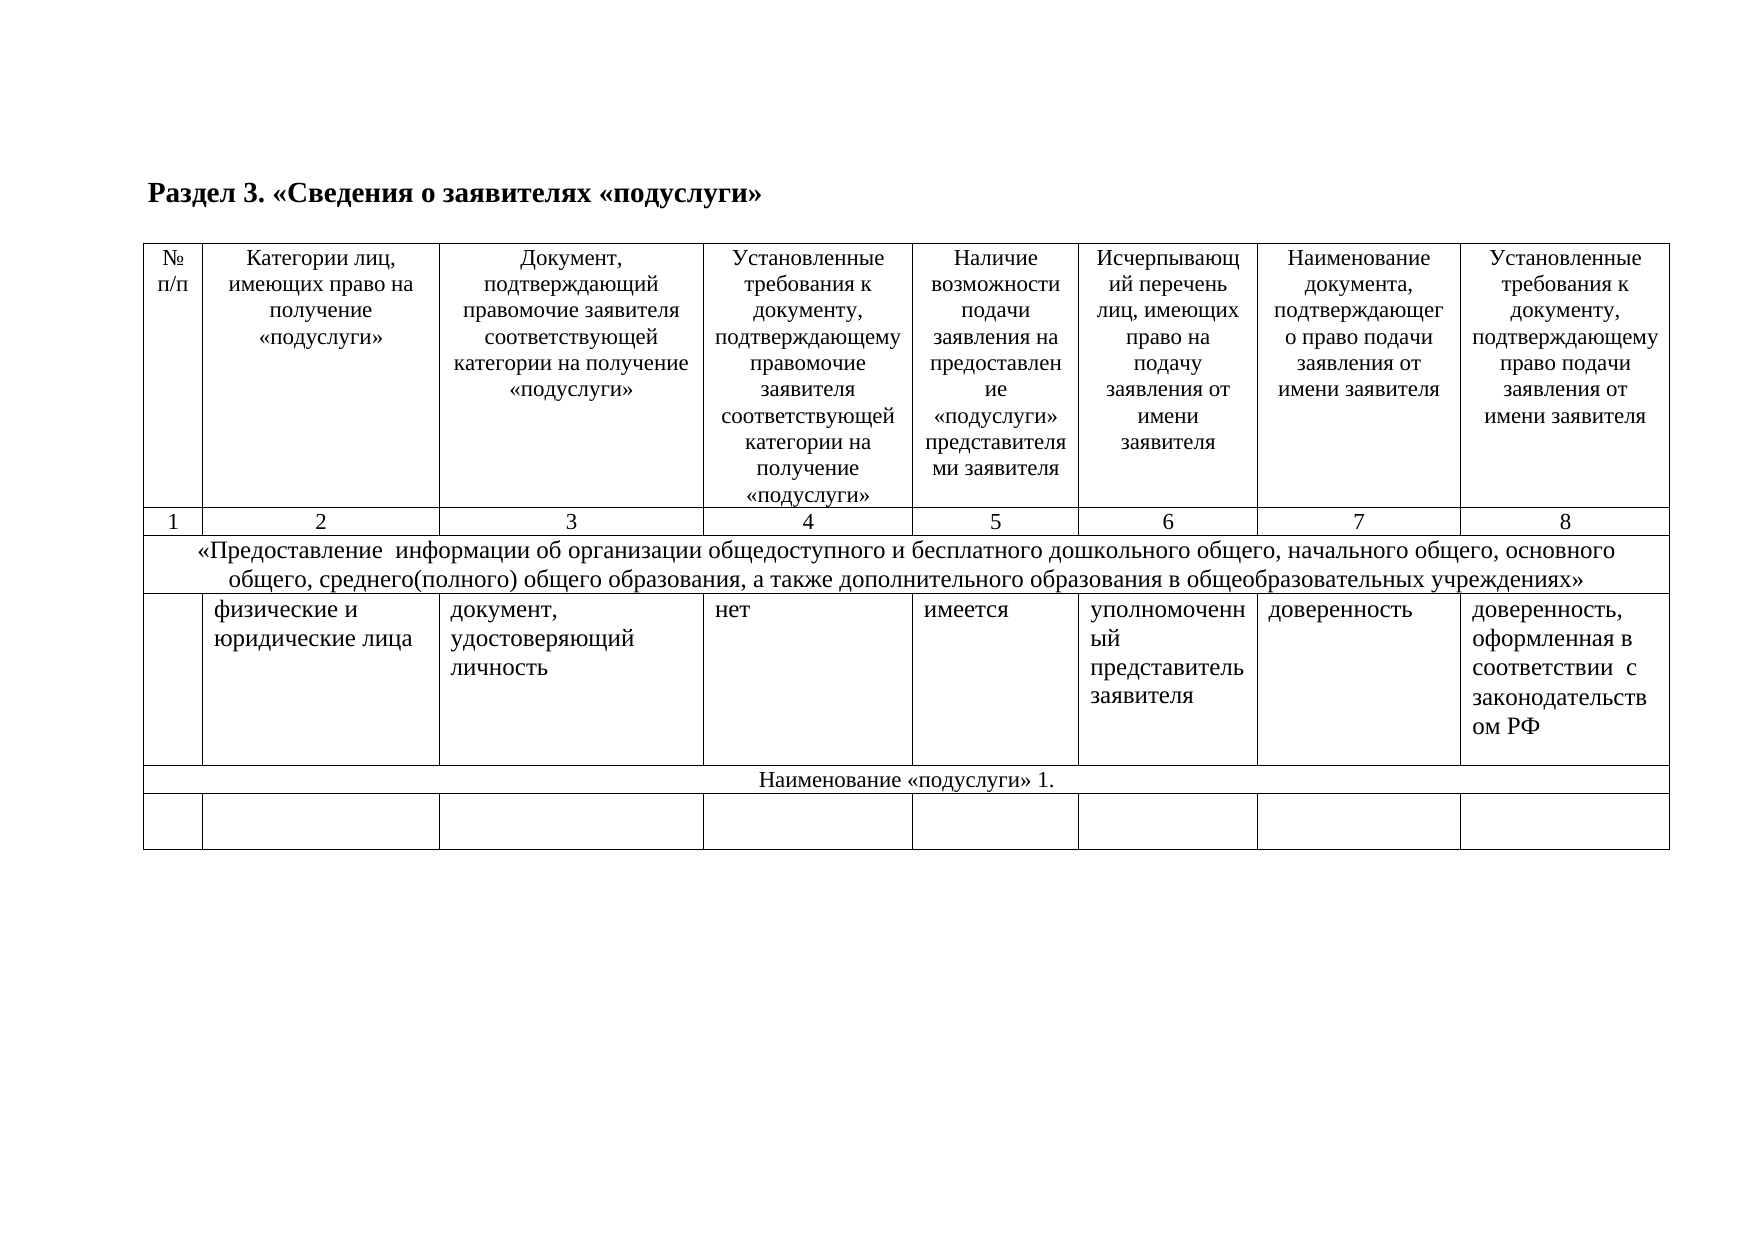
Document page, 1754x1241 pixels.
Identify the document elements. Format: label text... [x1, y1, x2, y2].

table_header Установленные требования к документу, подтверждающему правомочие заявителя соответствующей категории на получение «подуслуги» [704, 244, 912, 507]
table_header Установленные требования к документу, подтверждающему право подачи заявления от имени заявителя [1461, 244, 1669, 507]
table_cell [440, 794, 703, 848]
table_cell [1461, 794, 1669, 848]
table_cell уполномоченный представитель заявителя [1079, 594, 1257, 765]
table_cell 4 [704, 508, 912, 534]
table_cell [1079, 794, 1257, 848]
table_cell 8 [1461, 508, 1669, 534]
table_cell [203, 794, 439, 848]
text Раздел 3. «Сведения о заявителях «подуслуги» [148, 176, 1665, 209]
table_header Исчерпывающий перечень лиц, имеющих право на подачу заявления от имени заявителя [1079, 244, 1257, 507]
table_cell 3 [440, 508, 703, 534]
table_cell [1258, 794, 1460, 848]
table_header Наличие возможности подачи заявления на предоставление «подуслуги» представителями заявителя [913, 244, 1078, 507]
table_cell Наименование «подуслуги» 1. [144, 766, 1669, 793]
table_cell [144, 794, 202, 848]
table_cell доверенность, оформленная в соответствии с законодательством РФ [1461, 594, 1669, 765]
table_cell нет [704, 594, 912, 765]
table_header Категории лиц, имеющих право на получение «подуслуги» [203, 244, 439, 507]
table_cell [913, 794, 1078, 848]
table_cell физические и юридические лица [203, 594, 439, 765]
table_cell «Предоставление информации об организации общедоступного и бесплатного дошкольного общего, начального общего, основного общего, среднего(полного) общего образования, а также дополнительного образования в общеобразовательных учреждениях» [144, 536, 1669, 593]
table_cell 6 [1079, 508, 1257, 534]
table_cell документ, удостоверяющий личность [440, 594, 703, 765]
table_cell [144, 594, 202, 765]
table_header Документ, подтверждающий правомочие заявителя соответствующей категории на получение «подуслуги» [440, 244, 703, 507]
table_cell 5 [913, 508, 1078, 534]
table_cell 7 [1258, 508, 1460, 534]
table_header № п/п [144, 244, 202, 507]
table_header Наименование документа, подтверждающего право подачи заявления от имени заявителя [1258, 244, 1460, 507]
table_cell 2 [203, 508, 439, 534]
table_cell 1 [144, 508, 202, 534]
table_cell [704, 794, 912, 848]
table_cell доверенность [1258, 594, 1460, 765]
table_cell имеется [913, 594, 1078, 765]
